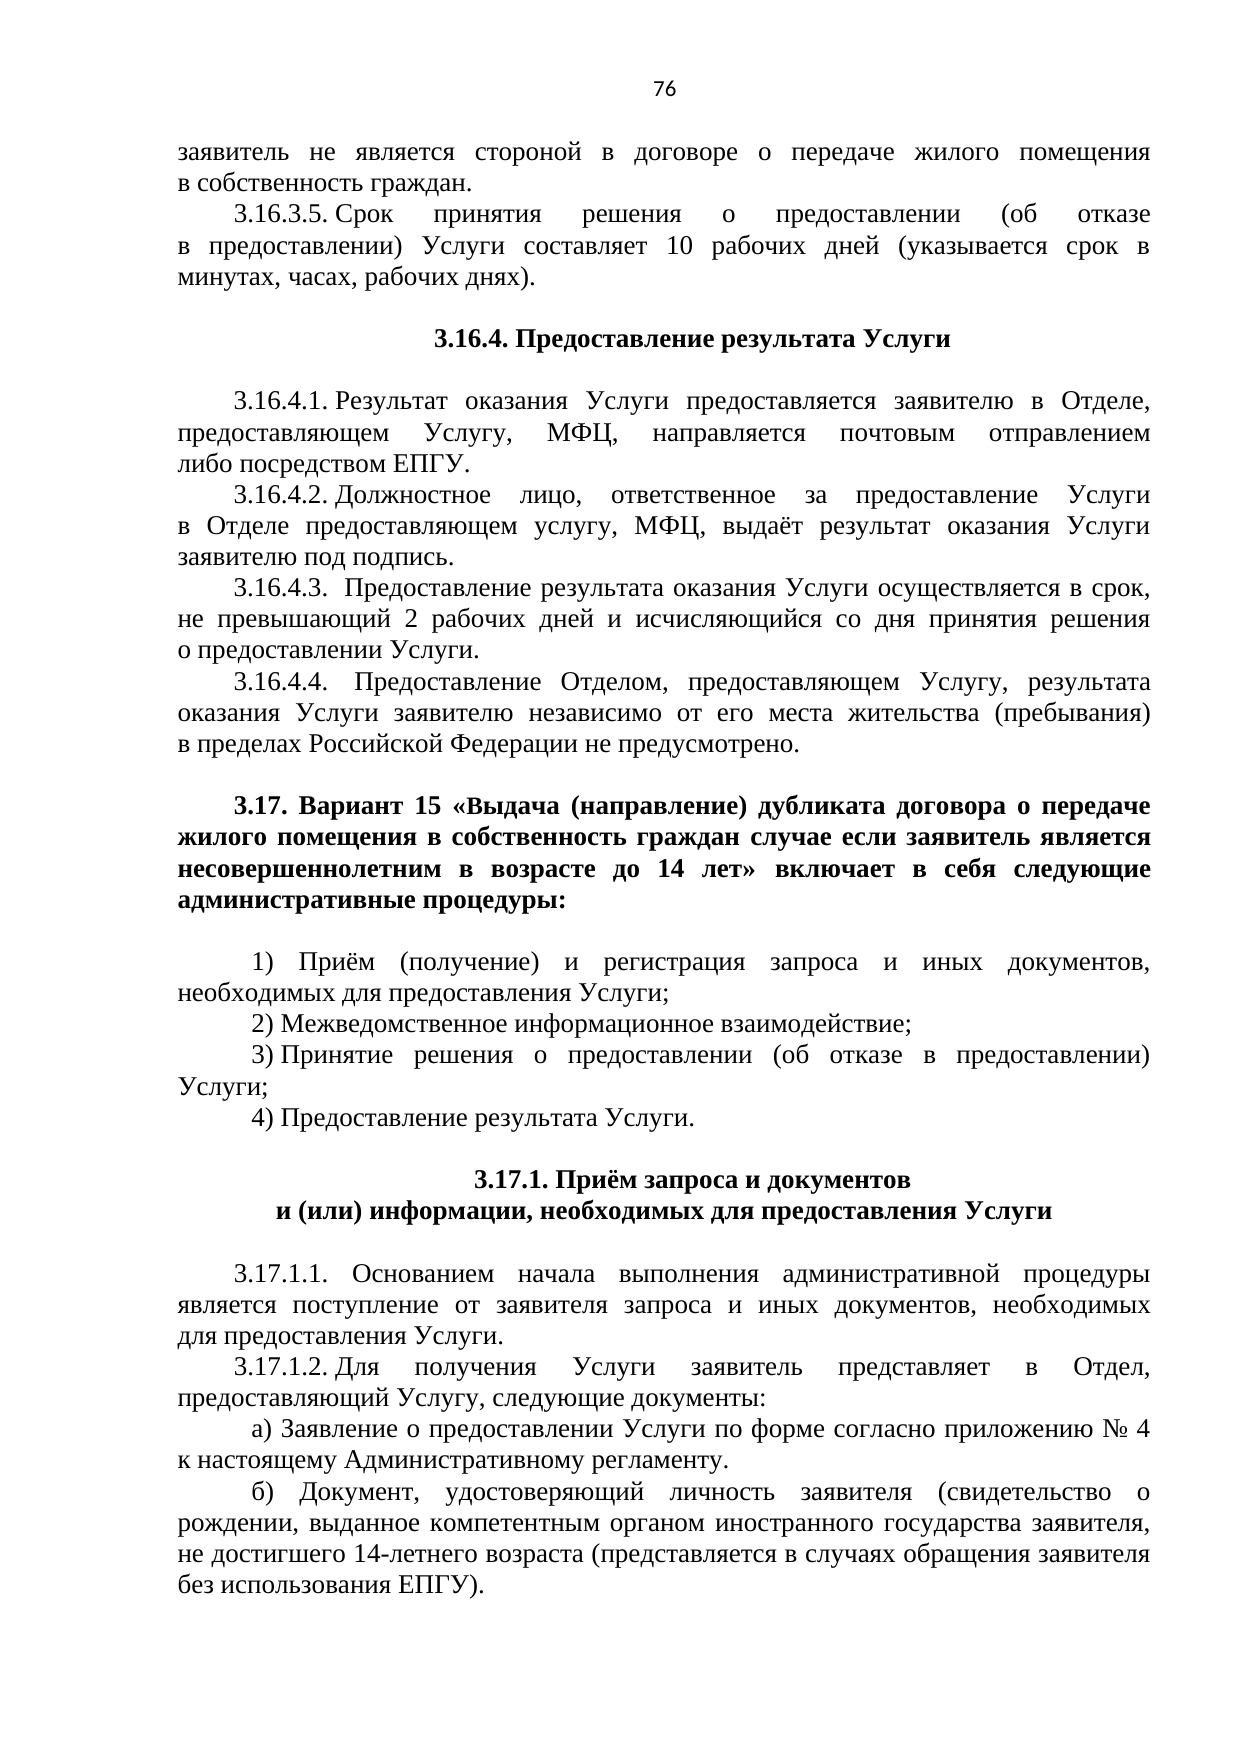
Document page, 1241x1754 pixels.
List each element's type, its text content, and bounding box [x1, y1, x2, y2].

text 3) Принятие решения о предоставлении (об отказе в предоставлении) Услуги; [177, 1039, 1152, 1101]
text 3.17.1. Приём запроса и документов и (или) информации, необходимых для предоставления Услуги [177, 1163, 1152, 1226]
text 3.16.4.2. Должностное лицо, ответственное за предоставление Услуги в Отделе предоставляющем услугу, МФЦ, выдаёт результат оказания Услуги заявителю под подпись. [177, 478, 1152, 571]
text 3.16.4.4. Предоставление Отделом, предоставляющем Услугу, результата оказания Услуги заявителю независимо от его места жительства (пребывания) в пределах Российской Федерации не предусмотрено. [177, 665, 1152, 758]
text 3.17. Вариант 15 «Выдача (направление) дубликата договора о передаче жилого помещения в собственность граждан случае если заявитель является несовершеннолетним в возрасте до 14 лет» включает в себя следующие административные процедуры: [177, 789, 1152, 914]
text 3.17.1.2. Для получения Услуги заявитель представляет в Отдел, предоставляющий Услугу, следующие документы: [177, 1350, 1152, 1412]
text 4) Предоставление результата Услуги. [177, 1101, 1152, 1132]
text б) Документ, удостоверяющий личность заявителя (свидетельство о рождении, выданное компетентным органом иностранного государства заявителя, не достигшего 14-летнего возраста (представляется в случаях обращения заявителя без использования ЕПГУ). [177, 1475, 1152, 1599]
text 3.17.1.1. Основанием начала выполнения административной процедуры является поступление от заявителя запроса и иных документов, необходимых для предоставления Услуги. [177, 1257, 1152, 1350]
text 3.16.4.3. Предоставление результата оказания Услуги осуществляется в срок, не превышающий 2 рабочих дней и исчисляющийся со дня принятия решения о предоставлении Услуги. [177, 571, 1152, 665]
text 2) Межведомственное информационное взаимодействие; [177, 1007, 1152, 1039]
text 3.16.4. Предоставление результата Услуги [177, 322, 1152, 353]
text 1) Приём (получение) и регистрация запроса и иных документов, необходимых для предоставления Услуги; [177, 945, 1152, 1007]
text 3.16.3.5. Срок принятия решения о предоставлении (об отказе в предоставлении) Услуги составляет 10 рабочих дней (указывается срок в минутах, часах, рабочих днях). [177, 198, 1152, 291]
text 3.16.4.1. Результат оказания Услуги предоставляется заявителю в Отделе, предоставляющем Услугу, МФЦ, направляется почтовым отправлением либо посредством ЕПГУ. [177, 384, 1152, 478]
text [177, 135, 1152, 198]
text а) Заявление о предоставлении Услуги по форме согласно приложению № 4 к настоящему Административному регламенту. [177, 1412, 1152, 1475]
